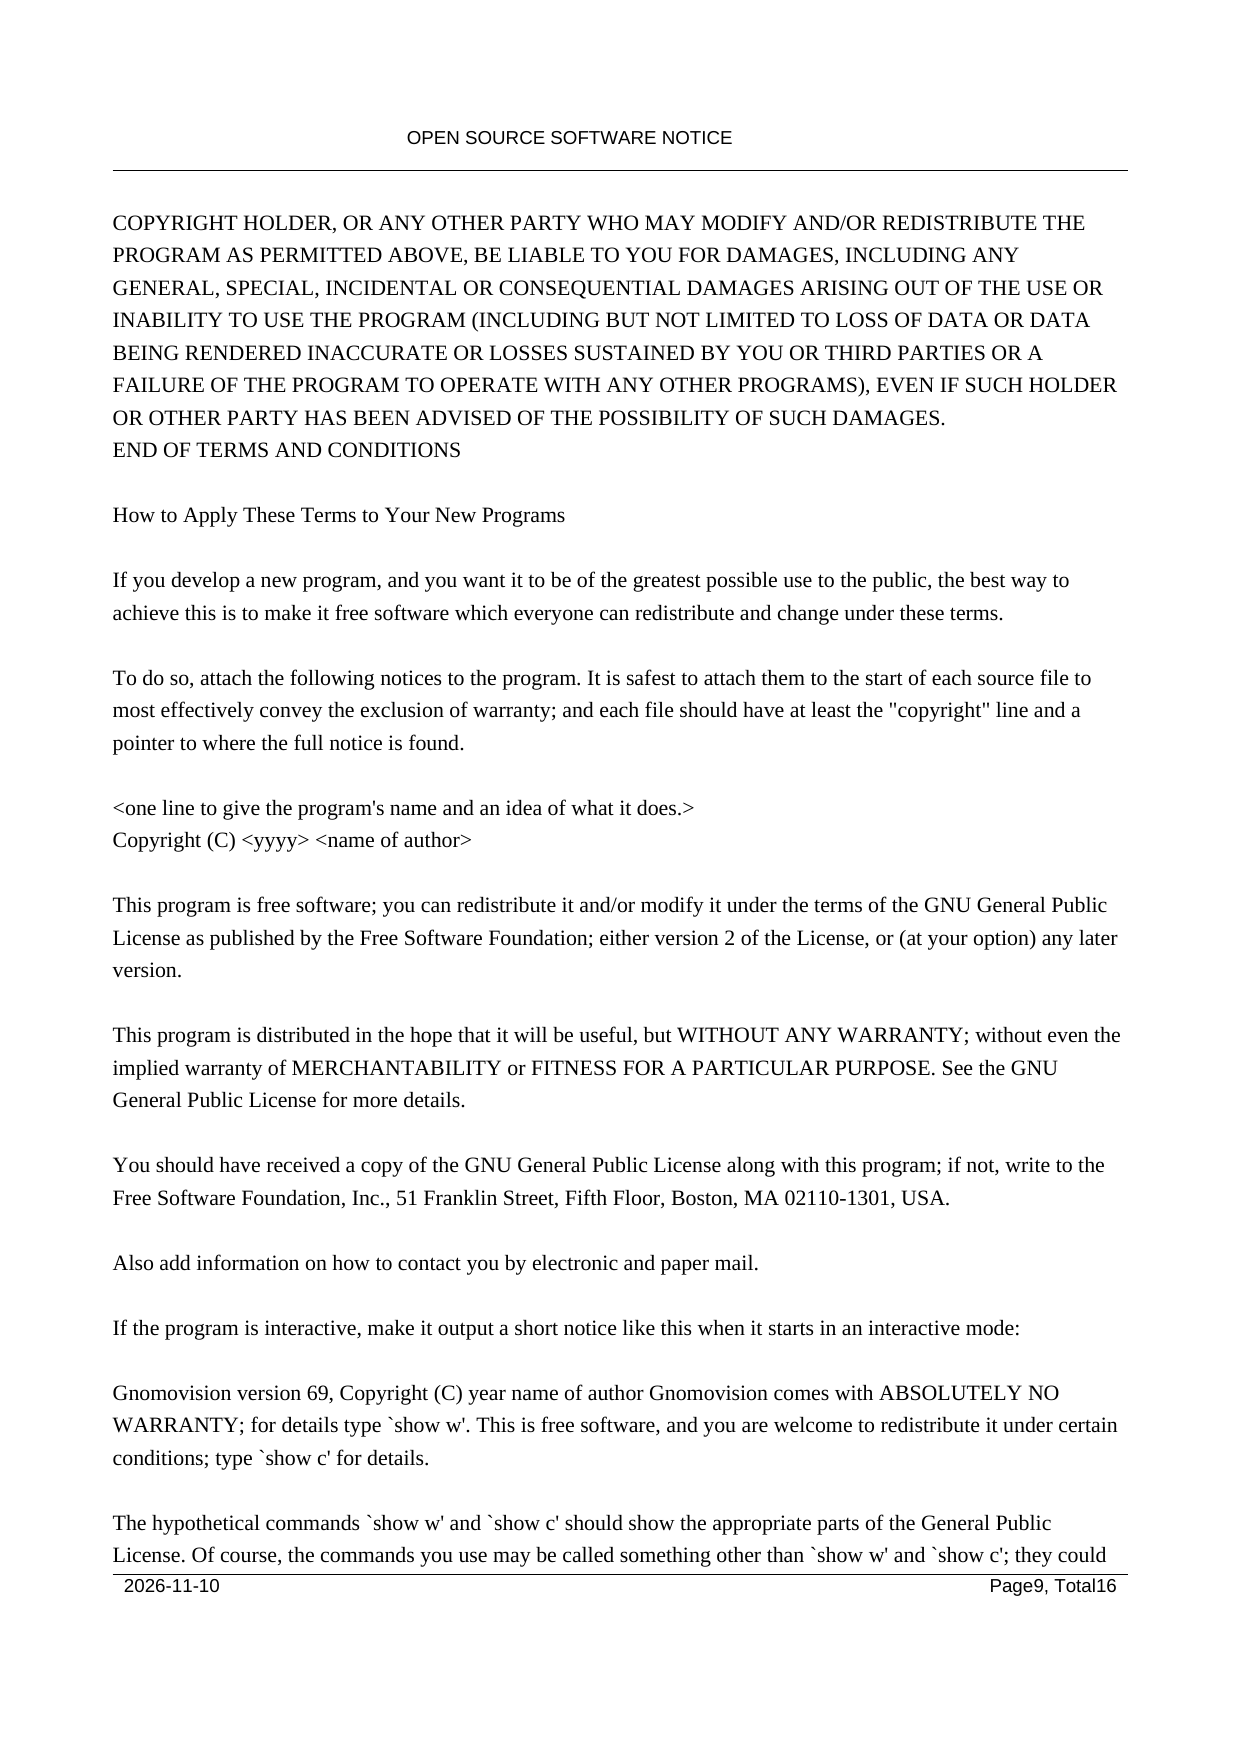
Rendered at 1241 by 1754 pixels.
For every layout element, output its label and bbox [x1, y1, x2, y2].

text [112, 206, 1128, 1571]
